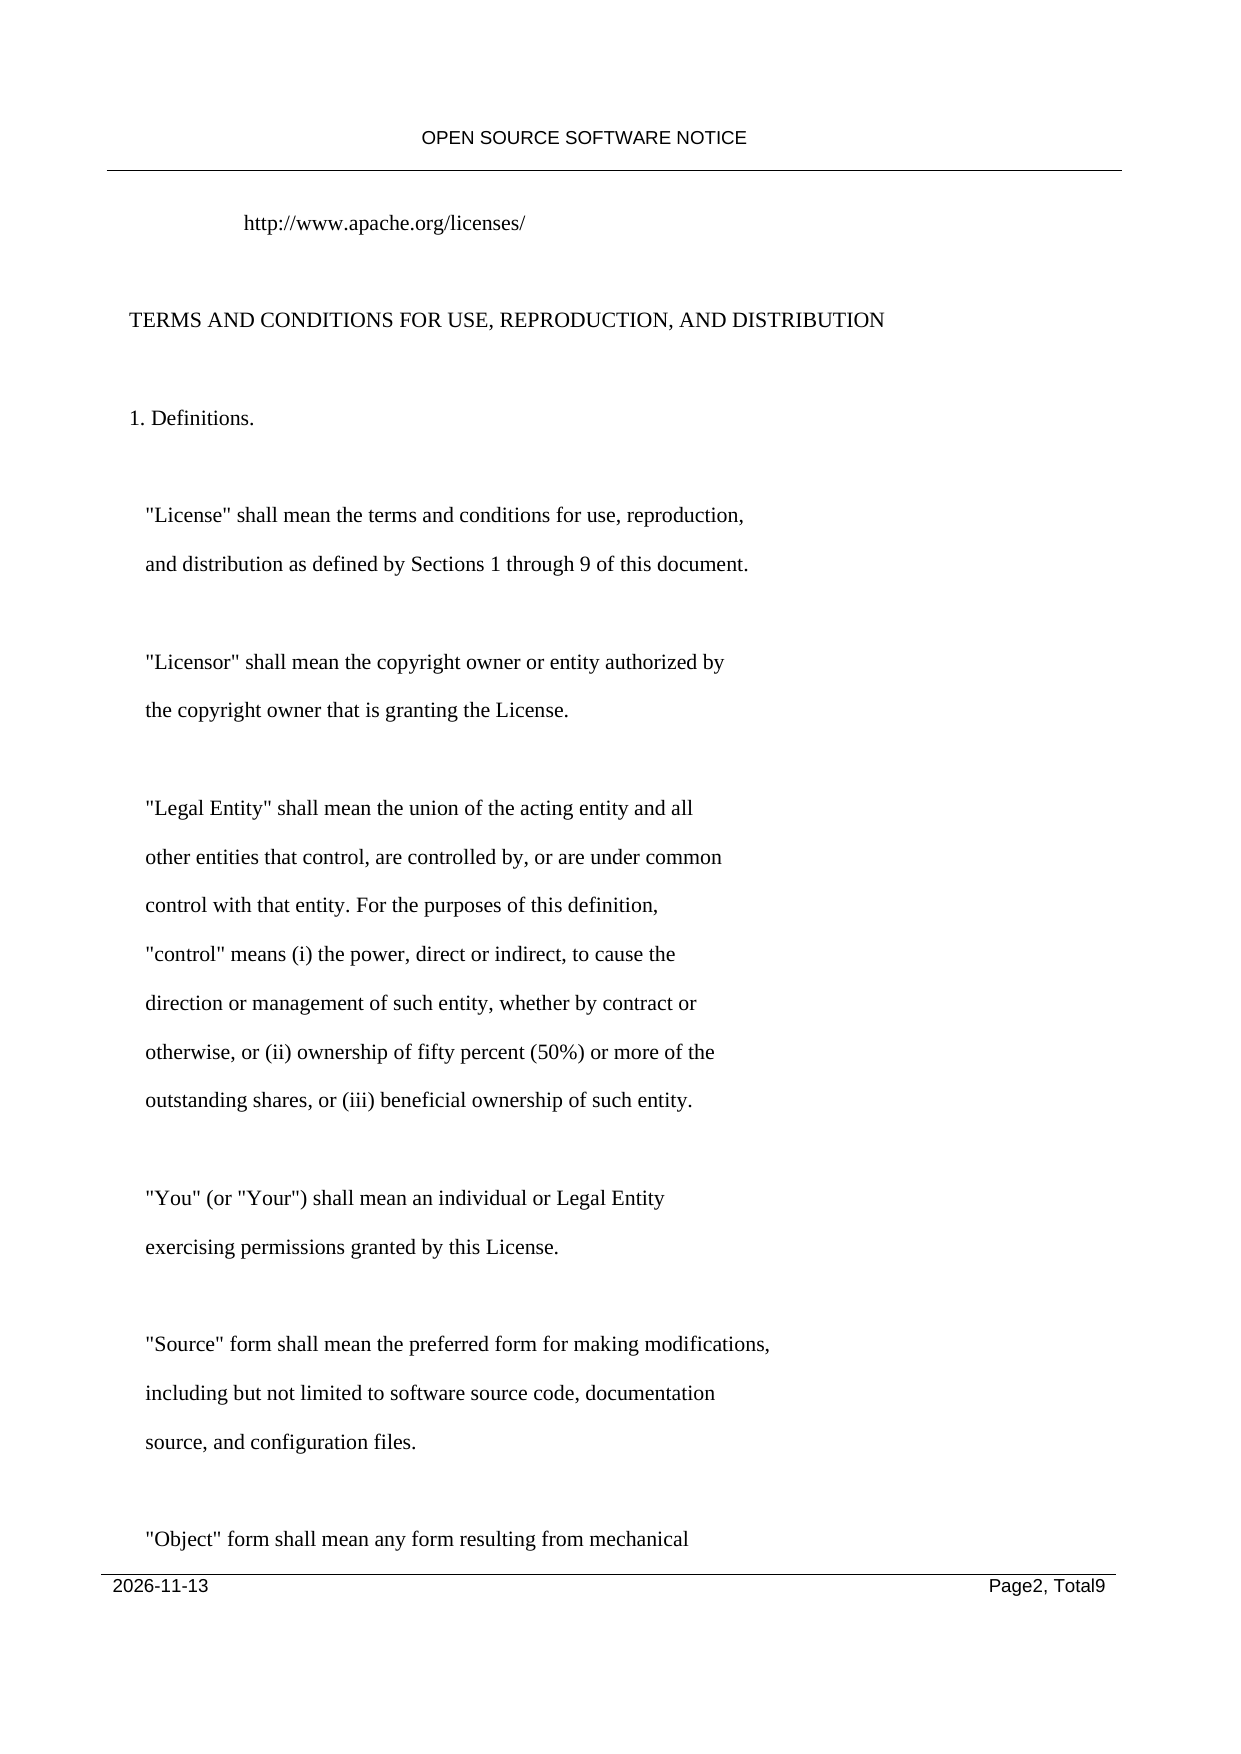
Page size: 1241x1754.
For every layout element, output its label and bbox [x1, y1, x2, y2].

text [112, 206, 1128, 1555]
